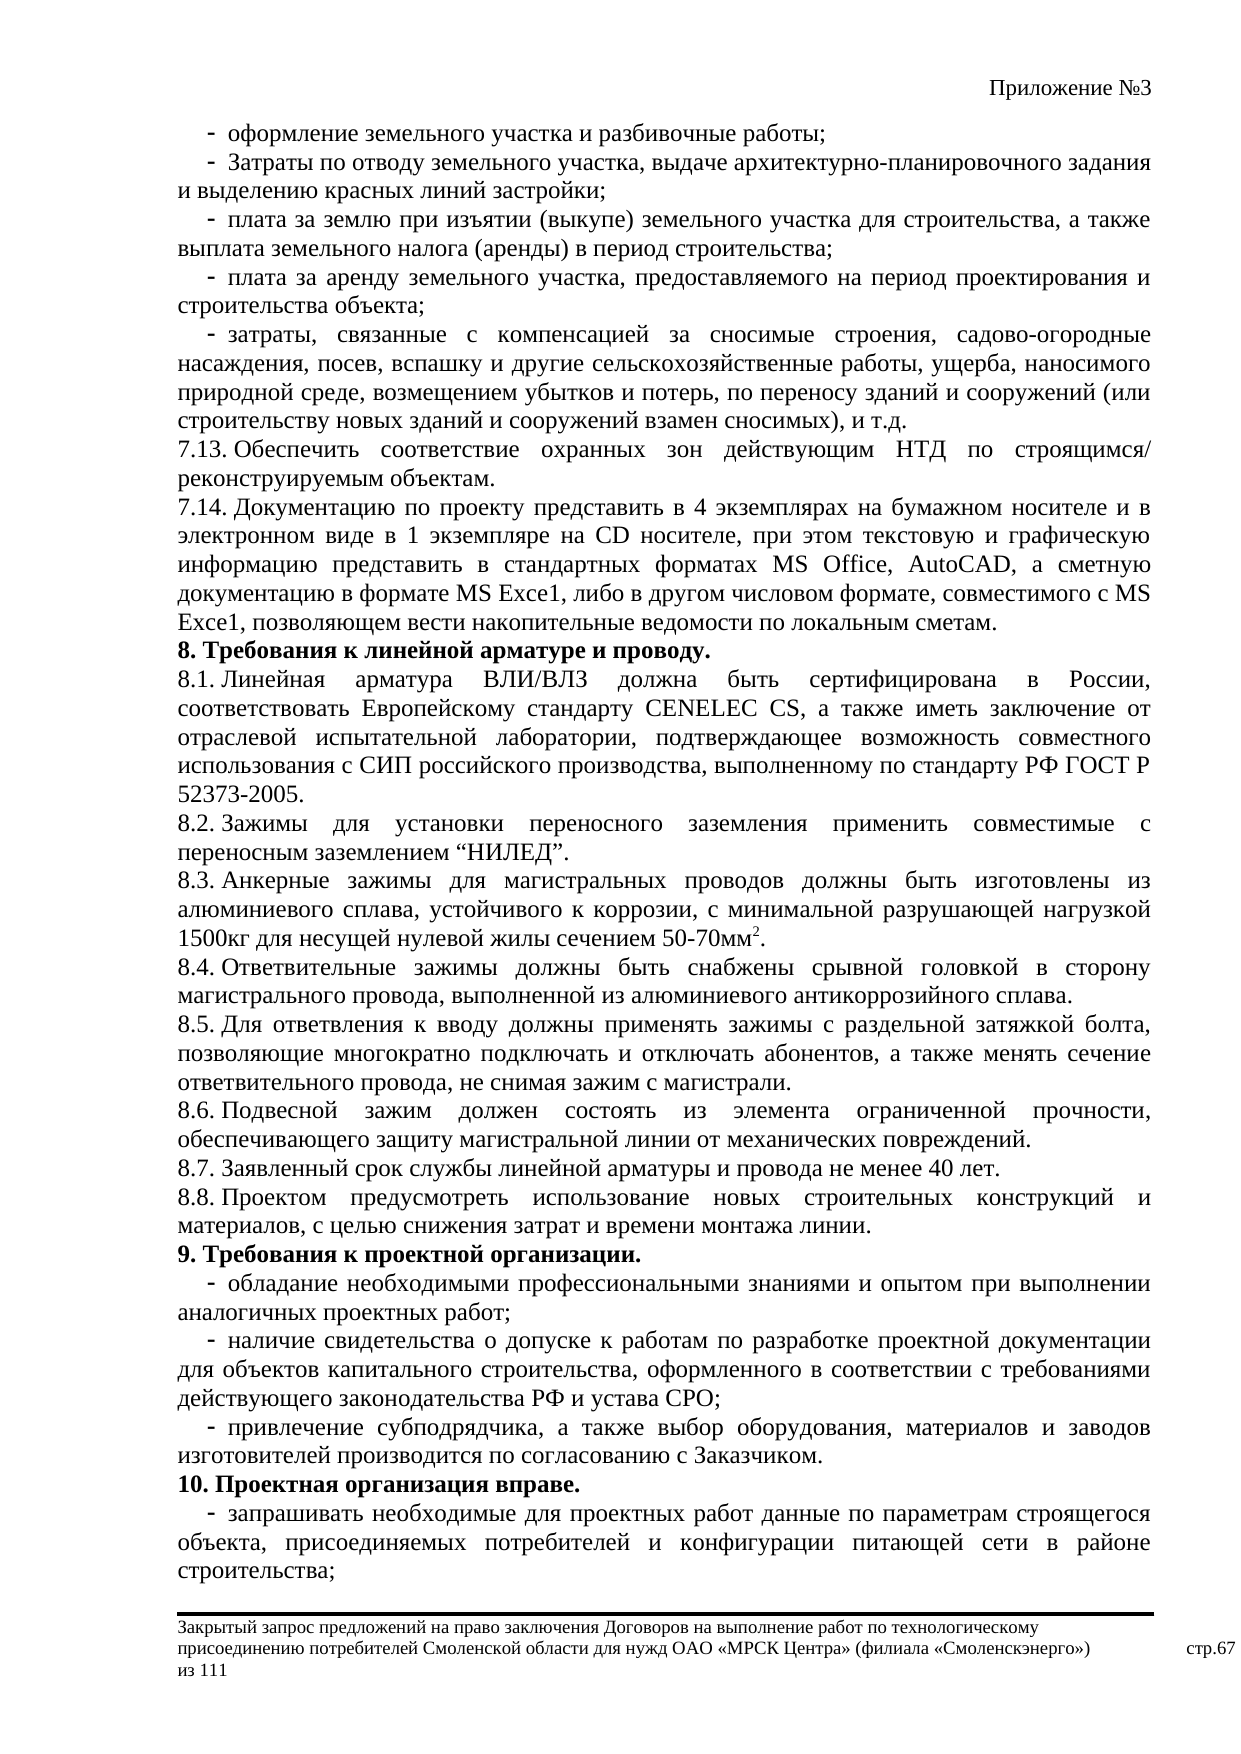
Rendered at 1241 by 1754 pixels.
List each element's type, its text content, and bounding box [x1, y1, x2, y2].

list плата за землю при изъятии (выкупе) земельного участка для строительства, а также выплата земельного налога (аренды) в период строительства; [177, 204, 1152, 262]
list Заявленный срок службы линейной арматуры и провода не менее 40 лет. [177, 1153, 1152, 1182]
list Проектная организация вправе. [177, 1469, 1152, 1498]
list Ответвительные зажимы должны быть снабжены срывной головкой в сторону магистрального провода, выполненной из алюминиевого антикоррозийного сплава. [177, 952, 1152, 1009]
list обладание необходимыми профессиональными знаниями и опытом при выполнении аналогичных проектных работ; [177, 1268, 1152, 1326]
list Требования к проектной организации. [177, 1239, 1152, 1268]
list наличие свидетельства о допуске к работам по разработке проектной документации для объектов капитального строительства, оформленного в соответствии с требованиями действующего законодательства РФ и устава СРО; [177, 1326, 1152, 1412]
list Затраты по отводу земельного участка, выдаче архитектурно-планировочного задания и выделению красных линий застройки; [177, 147, 1152, 204]
list Линейная арматура ВЛИ/ВЛЗ должна быть сертифицирована в России, соответствовать Европейскому стандарту СЕNELEC CS, а также иметь заключение от отраслевой испытательной лаборатории, подтверждающее возможность совместного использования с СИП российского производства, выполненному по стандарту РФ ГОСТ Р 52373-2005. [177, 664, 1152, 808]
list привлечение субподрядчика, а также выбор оборудования, материалов и заводов изготовителей производится по согласованию с Заказчиком. [177, 1412, 1152, 1469]
list оформление земельного участка и разбивочные работы; [177, 118, 1152, 147]
list Зажимы для установки переносного заземления применить совместимые с переносным заземлением “НИЛЕД”. [177, 808, 1152, 866]
list Обеспечить соответствие охранных зон действующим НТД по строящимся/ реконструируемым объектам. [177, 434, 1152, 492]
list Анкерные зажимы для магистральных проводов должны быть изготовлены из алюминиевого сплава, устойчивого к коррозии, с минимальной разрушающей нагрузкой 1500кг для несущей нулевой жилы сечением 50-70мм2. [177, 866, 1152, 952]
list Для ответвления к вводу должны применять зажимы с раздельной затяжкой болта, позволяющие многократно подключать и отключать абонентов, а также менять сечение ответвительного провода, не снимая зажим с магистрали. [177, 1009, 1152, 1096]
list Документацию по проекту представить в 4 экземплярах на бумажном носителе и в электронном виде в 1 экземпляре на CD носителе, при этом текстовую и графическую информацию представить в стандартных форматах МS Officе, AutoCAD, а сметную документацию в формате МS Eхсе1, либо в другом числовом формате, совместимого с МS Ехce1, позволяющем вести накопительные ведомости по локальным сметам. [177, 492, 1152, 636]
list Подвесной зажим должен состоять из элемента ограниченной прочности, обеспечивающего защиту магистральной линии от механических повреждений. [177, 1096, 1152, 1153]
list плата за аренду земельного участка, предоставляемого на период проектирования и строительства объекта; [177, 262, 1152, 319]
list Проектом предусмотреть использование новых строительных конструкций и материалов, с целью снижения затрат и времени монтажа линии. [177, 1182, 1152, 1239]
list Требования к линейной арматуре и проводу. [177, 636, 1152, 664]
list затраты, связанные с компенсацией за сносимые строения, садово-огородные насаждения, посев, вспашку и другие сельскохозяйственные работы, ущерба, наносимого природной среде, возмещением убытков и потерь, по переносу зданий и сооружений (или строительству новых зданий и сооружений взамен сносимых), и т.д. [177, 319, 1152, 434]
list запрашивать необходимые для проектных работ данные по параметрам строящегося объекта, присоединяемых потребителей и конфигурации питающей сети в районе строительства; [177, 1498, 1152, 1584]
